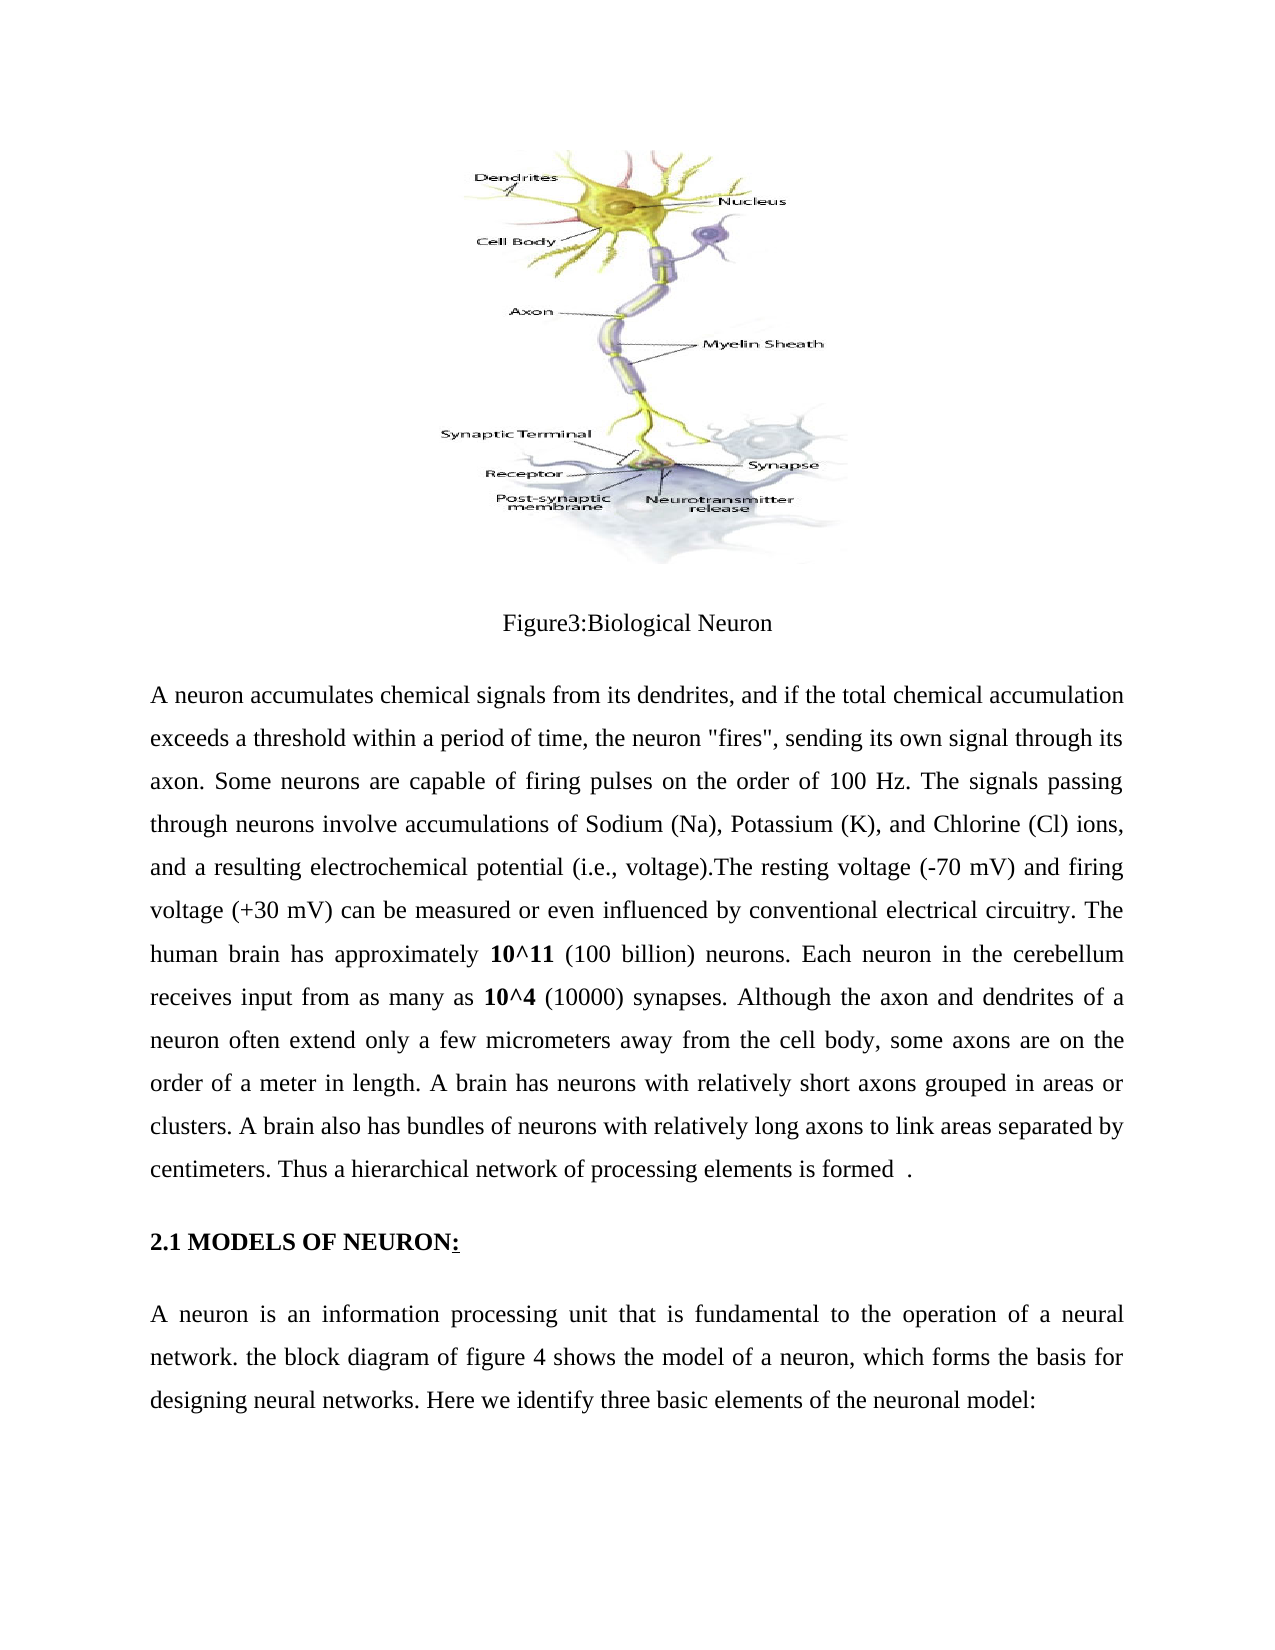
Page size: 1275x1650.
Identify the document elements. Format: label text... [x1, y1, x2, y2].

text A neuron accumulates chemical signals from its dendrites, and if the total chemical accumulation exceeds a threshold within a period of time, the neuron "fires", sending its own signal through its axon. Some neurons are capable of firing pulses on the order of 100 Hz. The signals passing through neurons involve accumulations of Sodium (Na), Potassium (K), and Chlorine (Cl) ions, and a resulting electrochemical potential (i.e., voltage).The resting voltage (-70 mV) and firing voltage (+30 mV) can be measured or even influenced by conventional electrical circuitry. The human brain has approximately 10^11 (100 billion) neurons. Each neuron in the cerebellum receives input from as many as 10^4 (10000) synapses. Although the axon and dendrites of a neuron often extend only a few micrometers away from the cell body, some axons are on the order of a meter in length. A brain has neurons with relatively short axons grouped in areas or clusters. A brain also has bundles of neurons with relatively long axons to link areas separated by centimeters. Thus a hierarchical network of processing elements is formed . [150, 680, 1125, 1183]
text A neuron is an information processing unit that is fundamental to the operation of a neural network. the block diagram of figure 4 shows the model of a neuron, which forms the basis for designing neural networks. Here we identify three basic elements of the neuronal model: [150, 1299, 1125, 1414]
list MODELS OF NEURON: [150, 1227, 1125, 1255]
text Figure3:Biological Neuron [150, 608, 1125, 636]
picture [427, 150, 848, 564]
